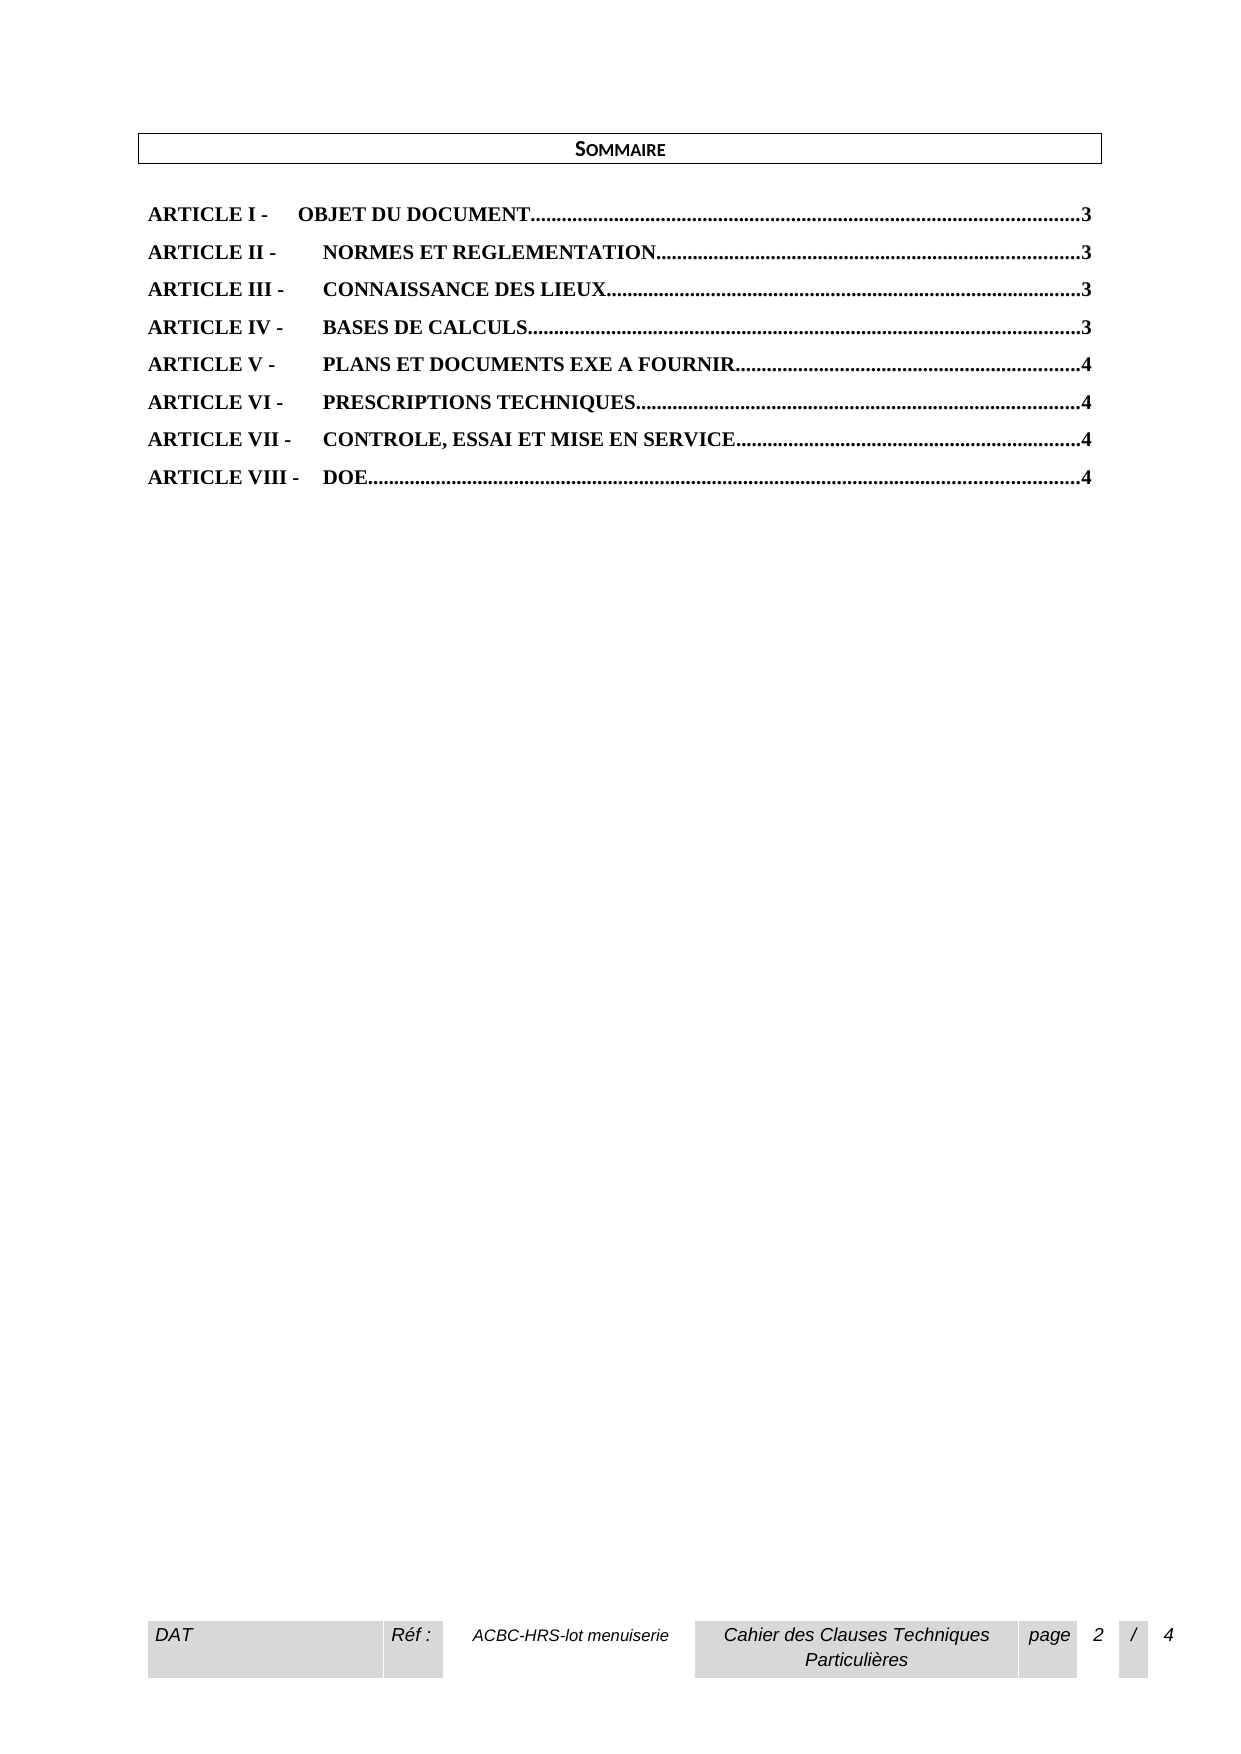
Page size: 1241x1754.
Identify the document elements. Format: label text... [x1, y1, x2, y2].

text ARTICLE VI - PRESCRIPTIONS TECHNIQUES 4 [148, 389, 1092, 414]
text ARTICLE III - CONNAISSANCE DES LIEUX 3 [148, 277, 1092, 302]
text ARTICLE VIII - DOE 4 [148, 464, 1092, 489]
text ARTICLE V - PLANS et DOCUMENTS EXE A FOURNIR 4 [148, 352, 1092, 377]
text ARTICLE II - NORMES ET REGLEMENTATION 3 [148, 239, 1092, 264]
text ARTICLE VII - CONTROLE, ESSAI ET MISE EN SERVICE 4 [148, 427, 1092, 452]
text ARTICLE IV - BASES DE CALCULS 3 [148, 314, 1092, 339]
text Sommaire [139, 134, 1101, 163]
text ARTICLE I - OBJET DU DOCUMENT 3 [148, 202, 1092, 227]
